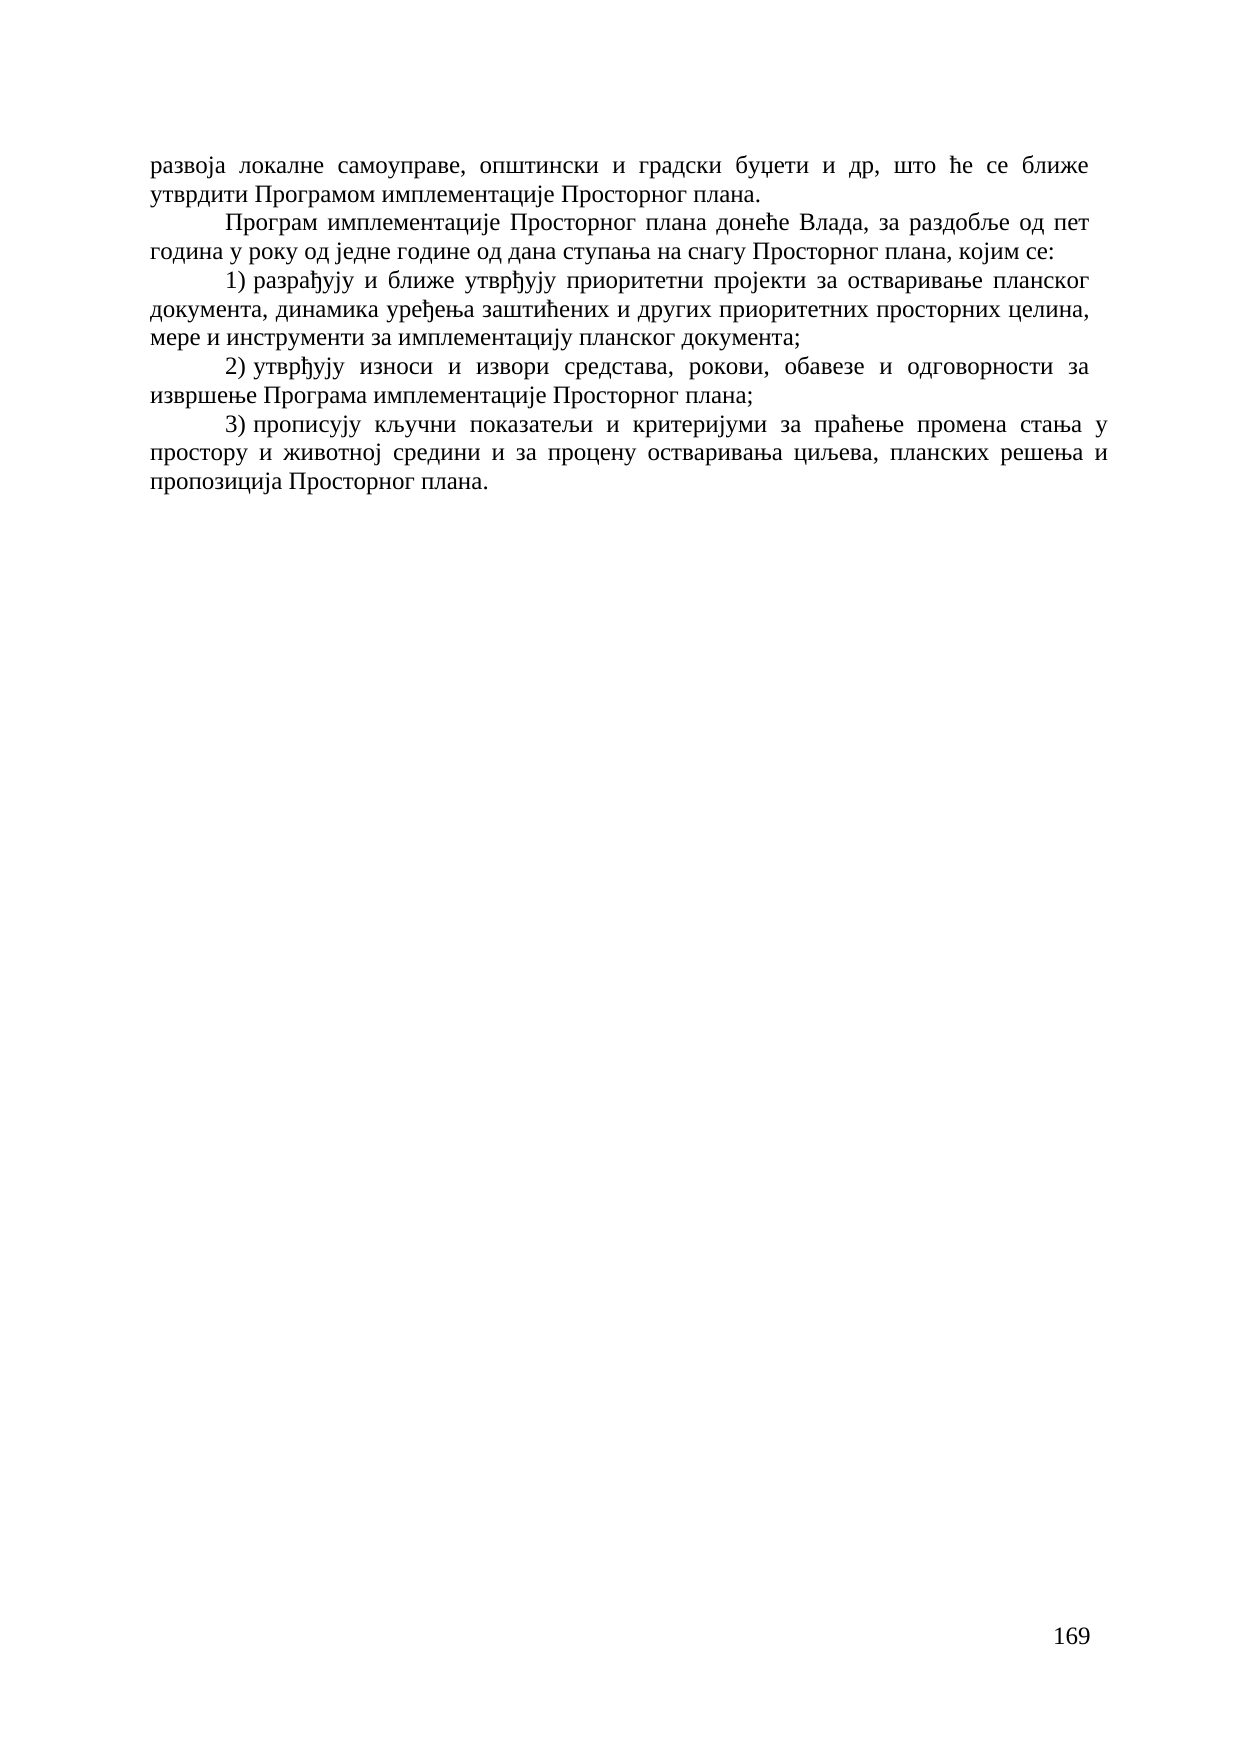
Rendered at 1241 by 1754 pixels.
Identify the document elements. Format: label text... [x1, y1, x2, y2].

list утврђују износи и извори средстава, рокови, обавезе и одговорности за извршење Програма имплементације Просторног плана; [150, 351, 1090, 409]
list прописују кључни показатељи и критеријуми за праћење промена стања у простору и животној средини и за процену остваривања циљева, планских решења и пропозиција Просторног плана. [150, 409, 1109, 495]
list разрађују и ближе утврђују приоритетни пројекти за остваривање планског документа, динамика уређења заштићених и других приоритетних просторних целина, мере и инструменти за имплементацију планског документа; [150, 265, 1090, 351]
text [150, 150, 1090, 207]
text Програм имплементације Просторног плана донеће Влада, за раздобље од пет година у року од једне године од дана ступања на снагу Просторног плана, којим се: [150, 207, 1090, 265]
